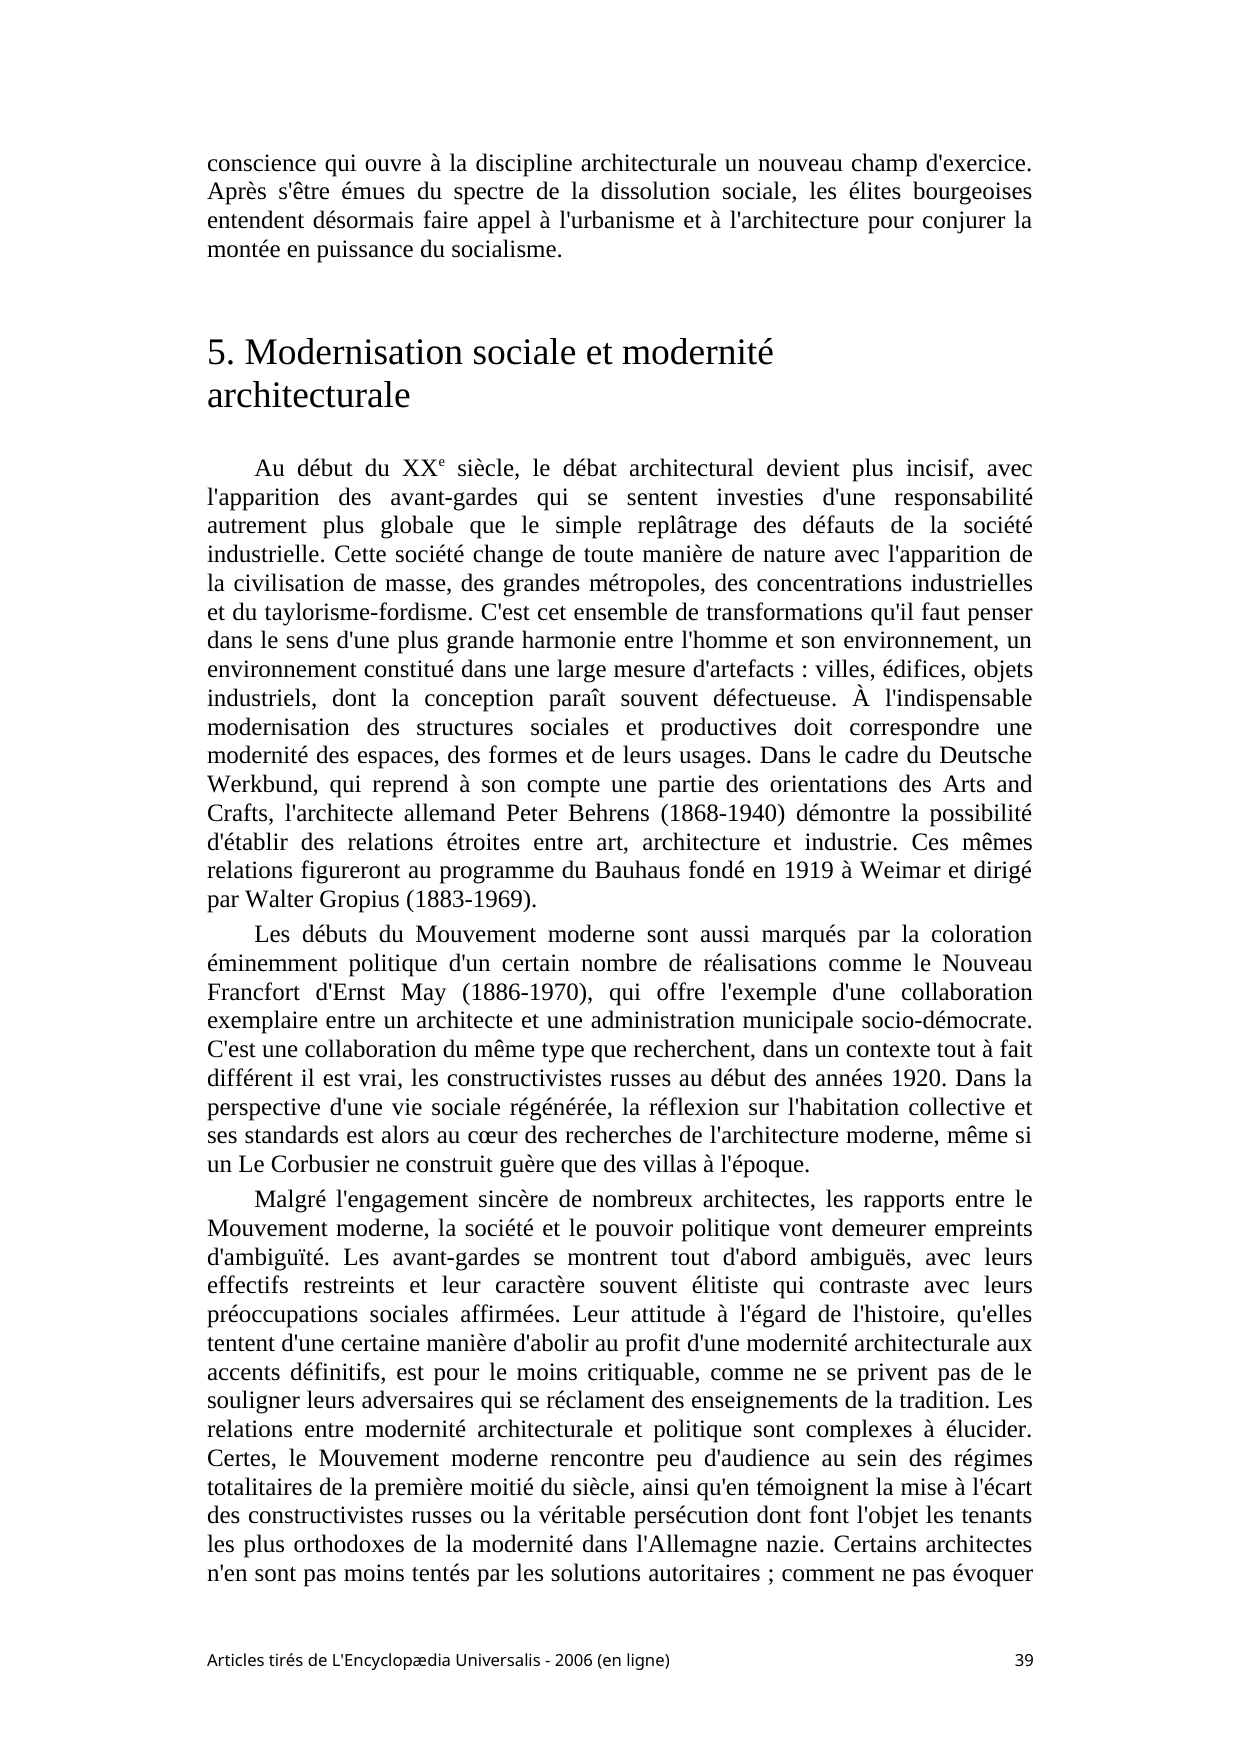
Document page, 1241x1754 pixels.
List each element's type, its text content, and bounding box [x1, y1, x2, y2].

text Au début du XXe siècle, le débat architectural devient plus incisif, avec l'apparition des avant-gardes qui se sentent investies d'une responsabilité autrement plus globale que le simple replâtrage des défauts de la société industrielle. Cette société change de toute manière de nature avec l'apparition de la civilisation de masse, des grandes métropoles, des concentrations industrielles et du taylorisme-fordisme. C'est cet ensemble de transformations qu'il faut penser dans le sens d'une plus grande harmonie entre l'homme et son environnement, un environnement constitué dans une large mesure d'artefacts : villes, édifices, objets industriels, dont la conception paraît souvent défectueuse. À l'indispensable modernisation des structures sociales et productives doit correspondre une modernité des espaces, des formes et de leurs usages. Dans le cadre du Deutsche Werkbund, qui reprend à son compte une partie des orientations des Arts and Crafts, l'architecte allemand Peter Behrens (1868-1940) démontre la possibilité d'établir des relations étroites entre art, architecture et industrie. Ces mêmes relations figureront au programme du Bauhaus fondé en 1919 à Weimar et dirigé par Walter Gropius (1883-1969). [207, 453, 1033, 913]
text Les débuts du Mouvement moderne sont aussi marqués par la coloration éminemment politique d'un certain nombre de réalisations comme le Nouveau Francfort d'Ernst May (1886-1970), qui offre l'exemple d'une collaboration exemplaire entre un architecte et une administration municipale socio-démocrate. C'est une collaboration du même type que recherchent, dans un contexte tout à fait différent il est vrai, les constructivistes russes au début des années 1920. Dans la perspective d'une vie sociale régénérée, la réflexion sur l'habitation collective et ses standards est alors au cœur des recherches de l'architecture moderne, même si un Le Corbusier ne construit guère que des villas à l'époque. [207, 919, 1033, 1178]
subtitle 5. Modernisation sociale et modernité architecturale [207, 329, 901, 416]
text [207, 148, 1033, 263]
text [207, 1184, 1033, 1587]
